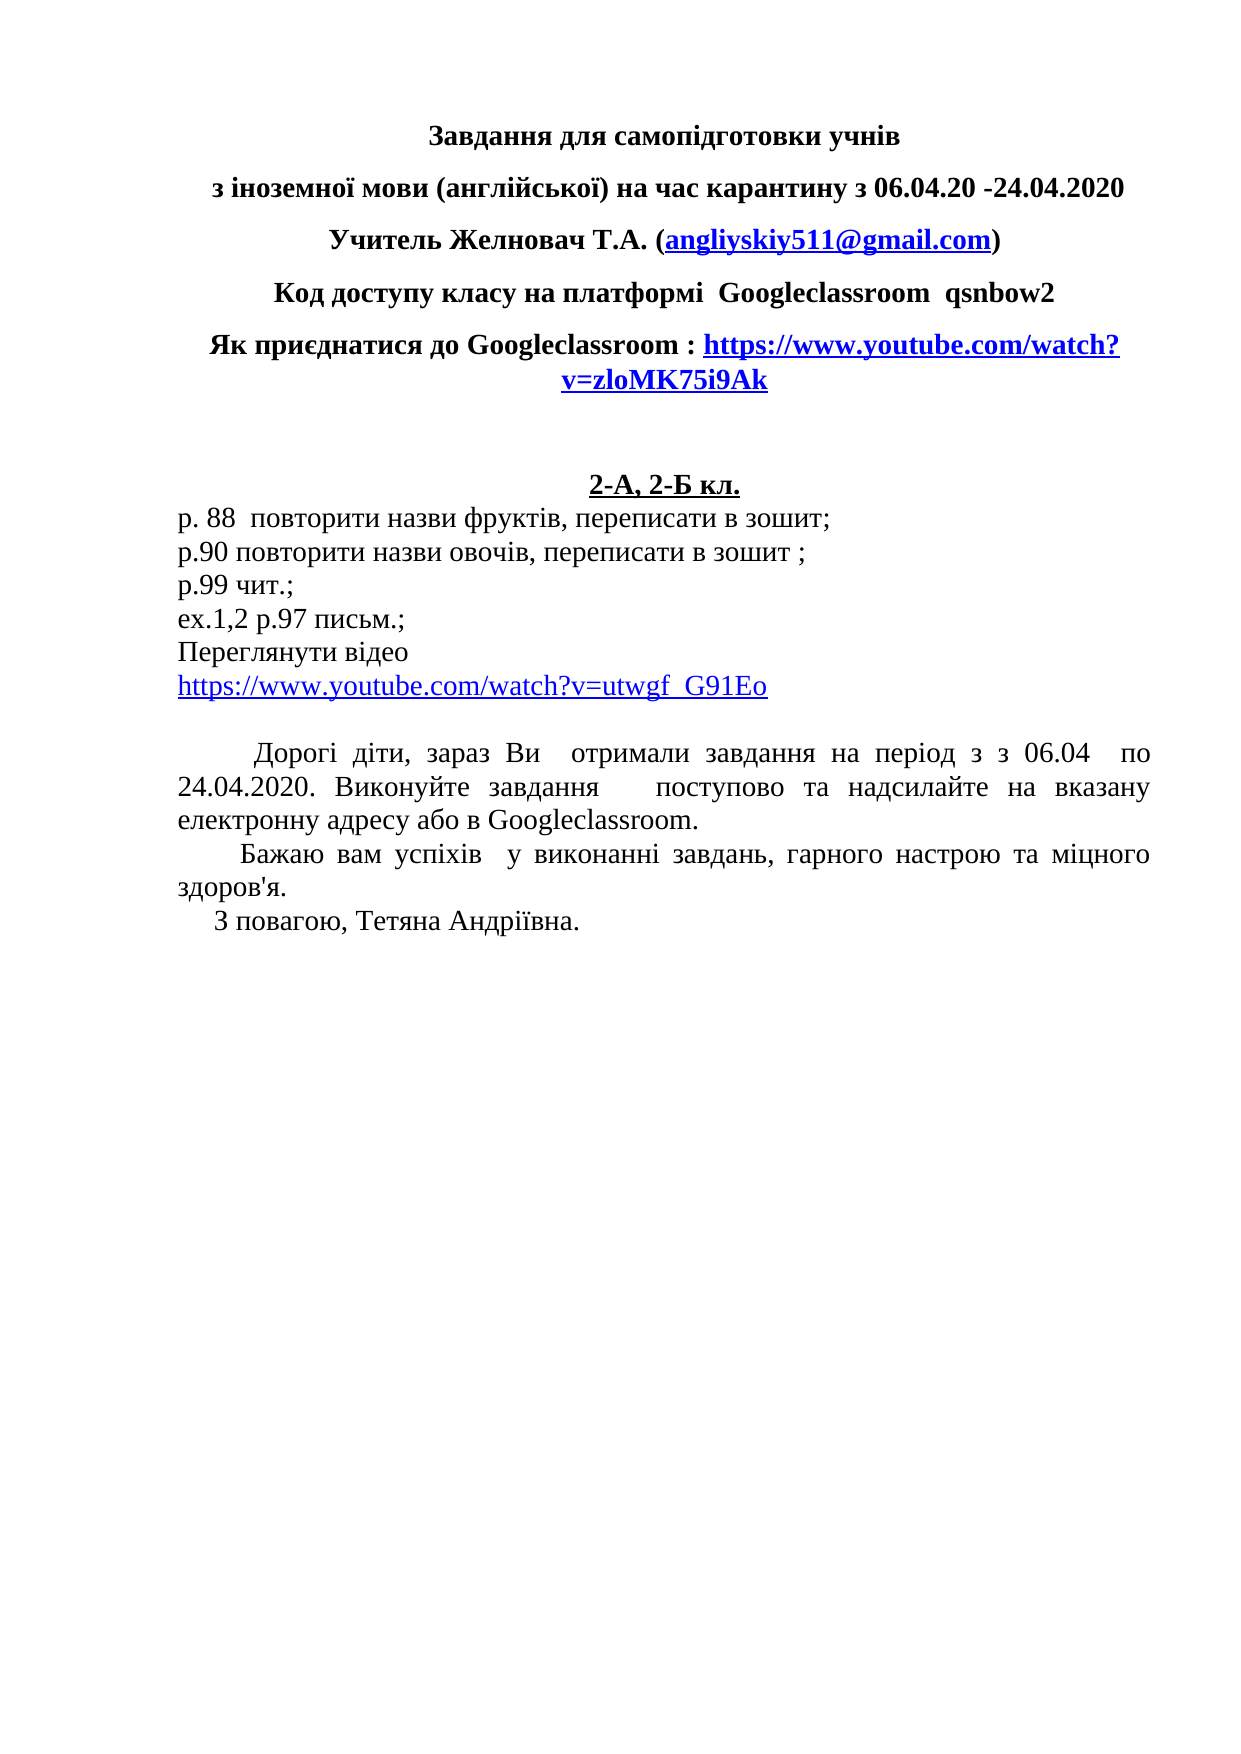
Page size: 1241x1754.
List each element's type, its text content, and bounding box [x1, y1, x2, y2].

text p. 88 повторити назви фруктів, переписати в зошит; [177, 500, 1152, 534]
text Завдання для самопідготовки учнів [177, 118, 1152, 152]
text з іноземної мови (англійської) на час карантину з 06.04.20 -24.04.2020 [177, 170, 1152, 204]
text Код доступу класу на платформі Googleclassroom qsnbow2 [177, 275, 1152, 308]
text ex.1,2 p.97 письм.; [177, 601, 1152, 634]
text p.99 чит.; [177, 567, 1152, 601]
text p.90 повторити назви овочів, переписати в зошит ; [177, 534, 1152, 567]
text Переглянути відео [177, 634, 1152, 668]
text Дорогі діти, зараз Ви отримали завдання на період з з 06.04 по 24.04.2020. Виконуйте завдання поступово та надсилайте на вказану електронну адресу або в Googleclassroom. [177, 735, 1152, 836]
text Як приєднатися до Googleclassroom : https://www.youtube.com/watch?v=zloMK75i9Ak [177, 327, 1152, 396]
text З повагою, Тетяна Андріївна. [177, 903, 1152, 936]
text https://www.youtube.com/watch?v=utwgf_G91Eo [177, 668, 1152, 702]
text 2-А, 2-Б кл. [177, 467, 1152, 500]
text Учитель Желновач Т.А. (angliyskiy511@gmail.com) [177, 222, 1152, 256]
text Бажаю вам успіхів у виконанні завдань, гарного настрою та міцного здоров'я. [177, 836, 1152, 903]
